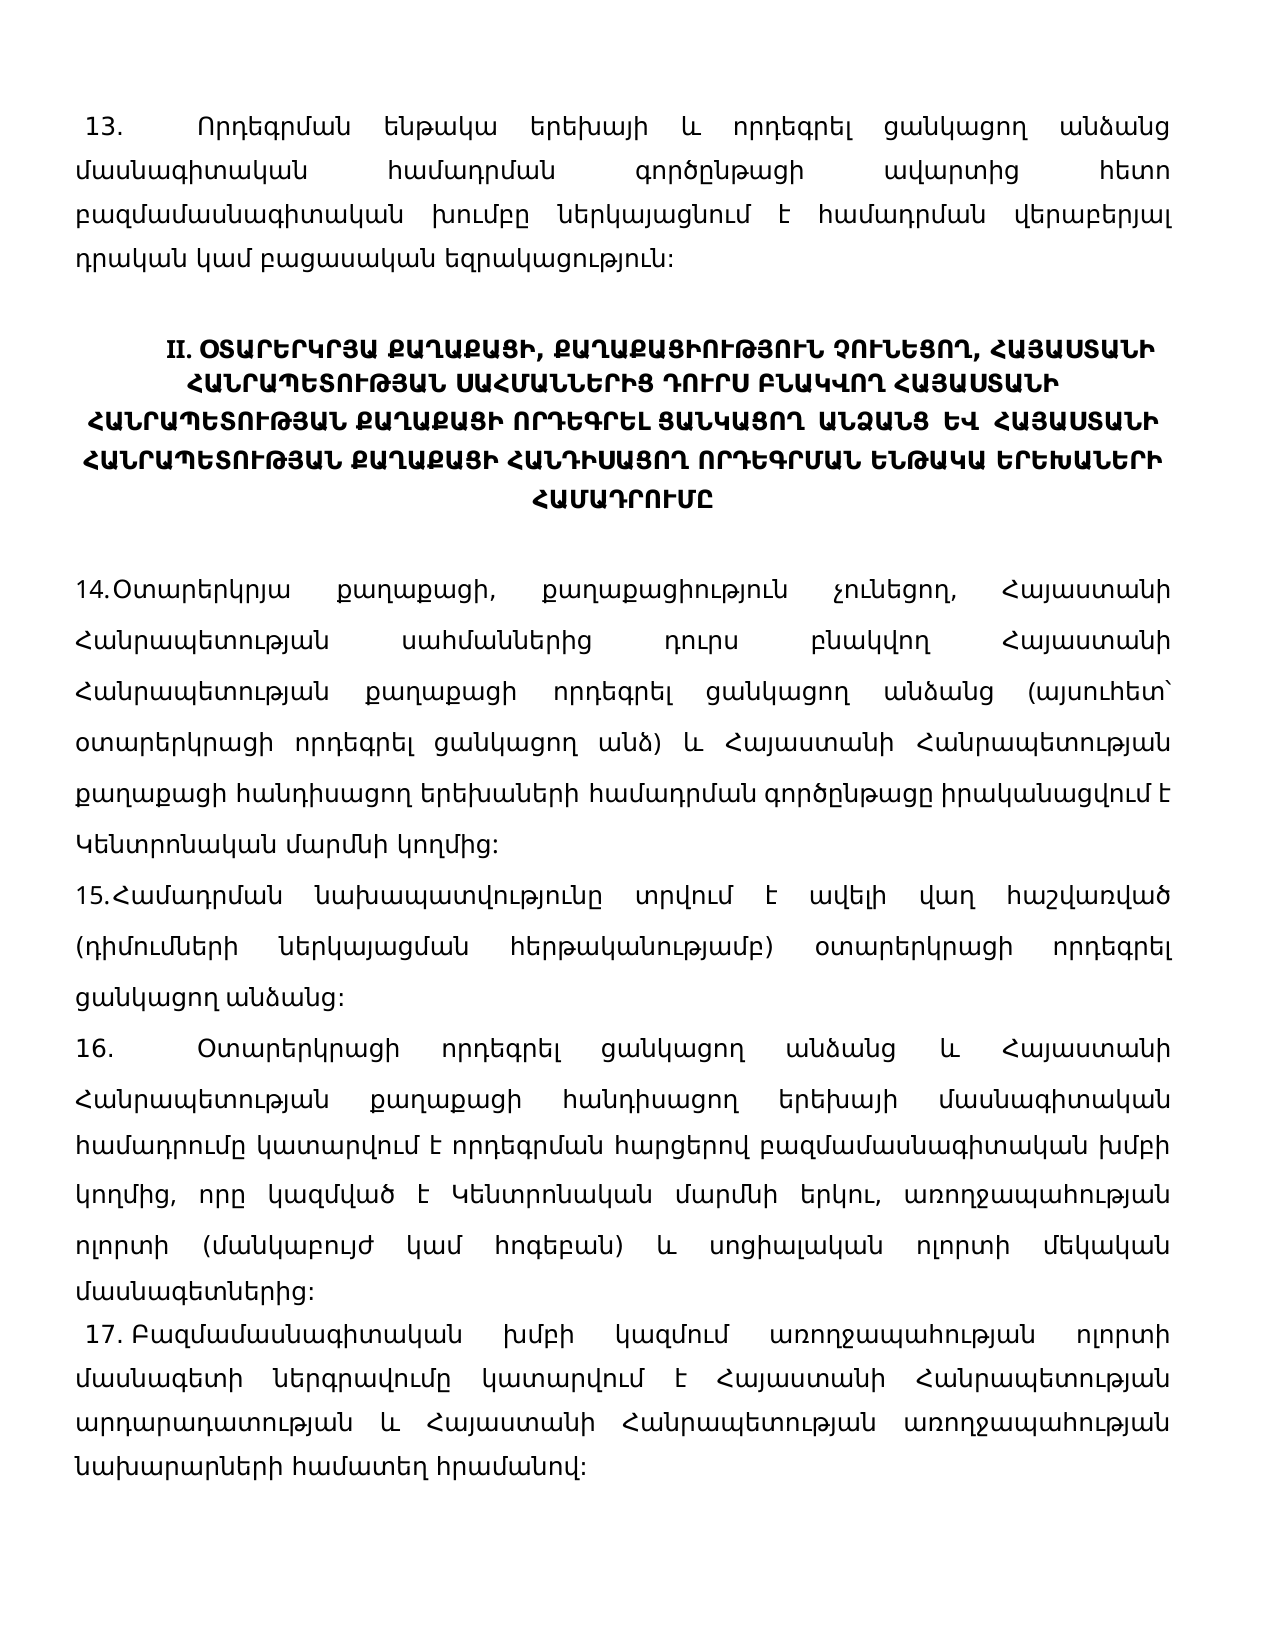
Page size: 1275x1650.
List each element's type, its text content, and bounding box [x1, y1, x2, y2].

text II. ՕՏԱՐԵՐԿՐՅԱ ՔԱՂԱՔԱՑԻ, ՔԱՂԱՔԱՑԻՈՒԹՅՈՒՆ ՉՈՒՆԵՑՈՂ, ՀԱՅԱՍՏԱՆԻ ՀԱՆՐԱՊԵՏՈՒԹՅԱՆ ՍԱՀՄԱՆՆԵՐԻՑ ԴՈՒՐՍ ԲՆԱԿՎՈՂ ՀԱՅԱՍՏԱՆԻ ՀԱՆՐԱՊԵՏՈՒԹՅԱՆ ՔԱՂԱՔԱՑԻ ՈՐԴԵԳՐԵԼ ՑԱՆԿԱՑՈՂ ԱՆՁԱՆՑ ԵՎ ՀԱՅԱՍՏԱՆԻ ՀԱՆՐԱՊԵՏՈՒԹՅԱՆ ՔԱՂԱՔԱՑԻ ՀԱՆԴԻՍԱՑՈՂ ՈՐԴԵԳՐՄԱՆ ԵՆԹԱԿԱ ԵՐԵԽԱՆԵՐԻ ՀԱՄԱԴՐՈՒՄԸ [75, 331, 1171, 516]
list Որդեգրման ենթակա երեխայի և որդեգրել ցանկացող անձանց մասնագիտական համադրման գործընթացի ավարտից հետո բազմամասնագիտական խումբը ներկայացնում է համադրման վերաբերյալ դրական կամ բացասական եզրակացություն: [75, 112, 1171, 273]
list Բազմամասնագիտական խմբի կազմում առողջապահության ոլորտի մասնագետի ներգրավումը կատարվում է Հայաստանի Հանրապետության արդարադատության և Հայաստանի Հանրապետության առողջապահության նախարարների համատեղ հրամանով: [75, 1320, 1171, 1481]
list Օտարերկրացի որդեգրել ցանկացող անձանց և Հայաստանի Հանրապետության քաղաքացի հանդիսացող երեխայի մասնագիտական համադրումը կատարվում է որդեգրման հարցերով բազմամասնագիտական խմբի կողմից, որը կազմված է Կենտրոնական մարմնի երկու, առողջապահության ոլորտի (մանկաբույժ կամ հոգեբան) և սոցիալական ոլորտի մեկական մասնագետներից: [75, 1031, 1171, 1306]
list Օտարերկրյա քաղաքացի, քաղաքացիություն չունեցող, Հայաստանի Հանրապետության սահմաններից դուրս բնակվող Հայաստանի Հանրապետության քաղաքացի որդեգրել ցանկացող անձանց (այսուհետ՝ օտարերկրացի որդեգրել ցանկացող անձ) և Հայաստանի Հանրապետության քաղաքացի հանդիսացող երեխաների համադրման գործընթացը իրականացվում է Կենտրոնական մարմնի կողմից: [75, 572, 1171, 861]
list Համադրման նախապատվությունը տրվում է ավելի վաղ հաշվառված (դիմումների ներկայացման հերթականությամբ) օտարերկրացի որդեգրել ցանկացող անձանց: [75, 878, 1171, 1014]
